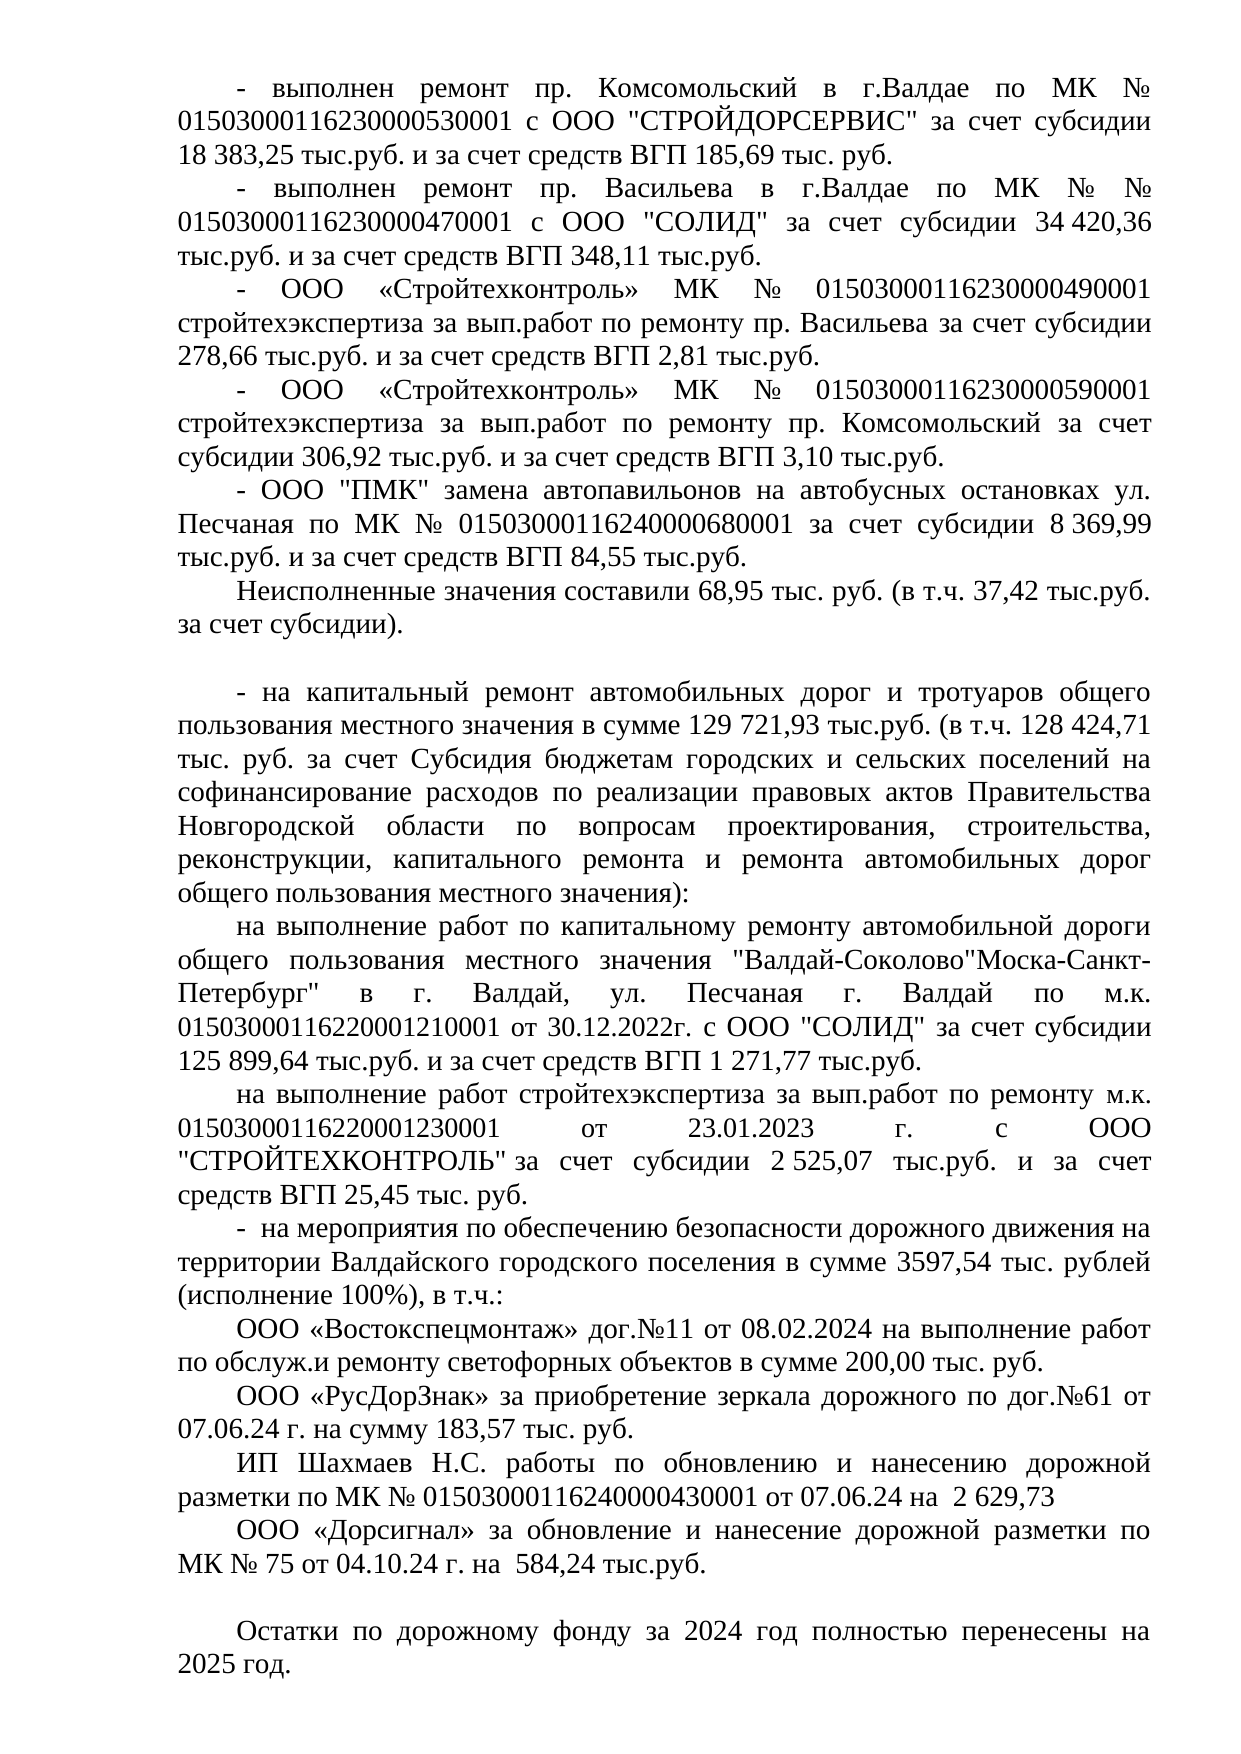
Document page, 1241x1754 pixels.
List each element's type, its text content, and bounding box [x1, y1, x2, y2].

text - на капитальный ремонт автомобильных дорог и тротуаров общего пользования местного значения в сумме 129 721,93 тыс.руб. (в т.ч. 128 424,71 тыс. руб. за счет Субсидия бюджетам городских и сельских поселений на софинансирование расходов по реализации правовых актов Правительства Новгородской области по вопросам проектирования, строительства, реконструкции, капитального ремонта и ремонта автомобильных дорог общего пользования местного значения): [177, 674, 1152, 908]
text - ООО «Стройтехконтроль» МК № 01503000116230000490001 стройтехэкспертиза за вып.работ по ремонту пр. Васильева за счет субсидии 278,66 тыс.руб. и за счет средств ВГП 2,81 тыс.руб. [177, 271, 1152, 372]
text - выполнен ремонт пр. Васильева в г.Валдае по МК № № 01503000116230000470001 с ООО "СОЛИД" за счет субсидии 34 420,36 тыс.руб. и за счет средств ВГП 348,11 тыс.руб. [177, 171, 1152, 271]
text Остатки по дорожному фонду за 2024 год полностью перенесены на 2025 год. [177, 1613, 1152, 1680]
text ИП Шахмаев Н.С. работы по обновлению и нанесению дорожной разметки по МК № 01503000116240000430001 от 07.06.24 на 2 629,73 [177, 1445, 1152, 1512]
text ООО «Востокспецмонтаж» дог.№11 от 08.02.2024 на выполнение работ по обслуж.и ремонту светофорных объектов в сумме 200,00 тыс. руб. [177, 1311, 1152, 1378]
text - ООО «Стройтехконтроль» МК № 01503000116230000590001 стройтехэкспертиза за вып.работ по ремонту пр. Комсомольский за счет субсидии 306,92 тыс.руб. и за счет средств ВГП 3,10 тыс.руб. [177, 372, 1152, 472]
text - выполнен ремонт пр. Комсомольский в г.Валдае по МК № 01503000116230000530001 с ООО "СТРОЙДОРСЕРВИС" за счет субсидии 18 383,25 тыс.руб. и за счет средств ВГП 185,69 тыс. руб. [177, 70, 1152, 171]
text ООО «РусДорЗнак» за приобретение зеркала дорожного по дог.№61 от 07.06.24 г. на сумму 183,57 тыс. руб. [177, 1378, 1152, 1445]
text на выполнение работ по капитальному ремонту автомобильной дороги общего пользования местного значения "Валдай-Соколово"Моска-Санкт-Петербург" в г. Валдай, ул. Песчаная г. Валдай по м.к. 01503000116220001210001 от 30.12.2022г. с ООО "СОЛИД" за счет субсидии 125 899,64 тыс.руб. и за счет средств ВГП 1 271,77 тыс.руб. [177, 908, 1152, 1076]
text - на мероприятия по обеспечению безопасности дорожного движения на территории Валдайского городского поселения в сумме 3597,54 тыс. рублей (исполнение 100%), в т.ч.: [177, 1210, 1152, 1311]
text на выполнение работ стройтехэкспертиза за вып.работ по ремонту м.к. 01503000116220001230001 от 23.01.2023 г. с ООО "СТРОЙТЕХКОНТРОЛЬ" за счет субсидии 2 525,07 тыс.руб. и за счет средств ВГП 25,45 тыс. руб. [177, 1076, 1152, 1210]
text - ООО "ПМК" замена автопавильонов на автобусных остановках ул. Песчаная по МК № 01503000116240000680001 за счет субсидии 8 369,99 тыс.руб. и за счет средств ВГП 84,55 тыс.руб. [177, 472, 1152, 573]
text Неисполненные значения составили 68,95 тыс. руб. (в т.ч. 37,42 тыс.руб. за счет субсидии). [177, 573, 1152, 640]
text ООО «Дорсигнал» за обновление и нанесение дорожной разметки по МК № 75 от 04.10.24 г. на 584,24 тыс.руб. [177, 1512, 1152, 1579]
